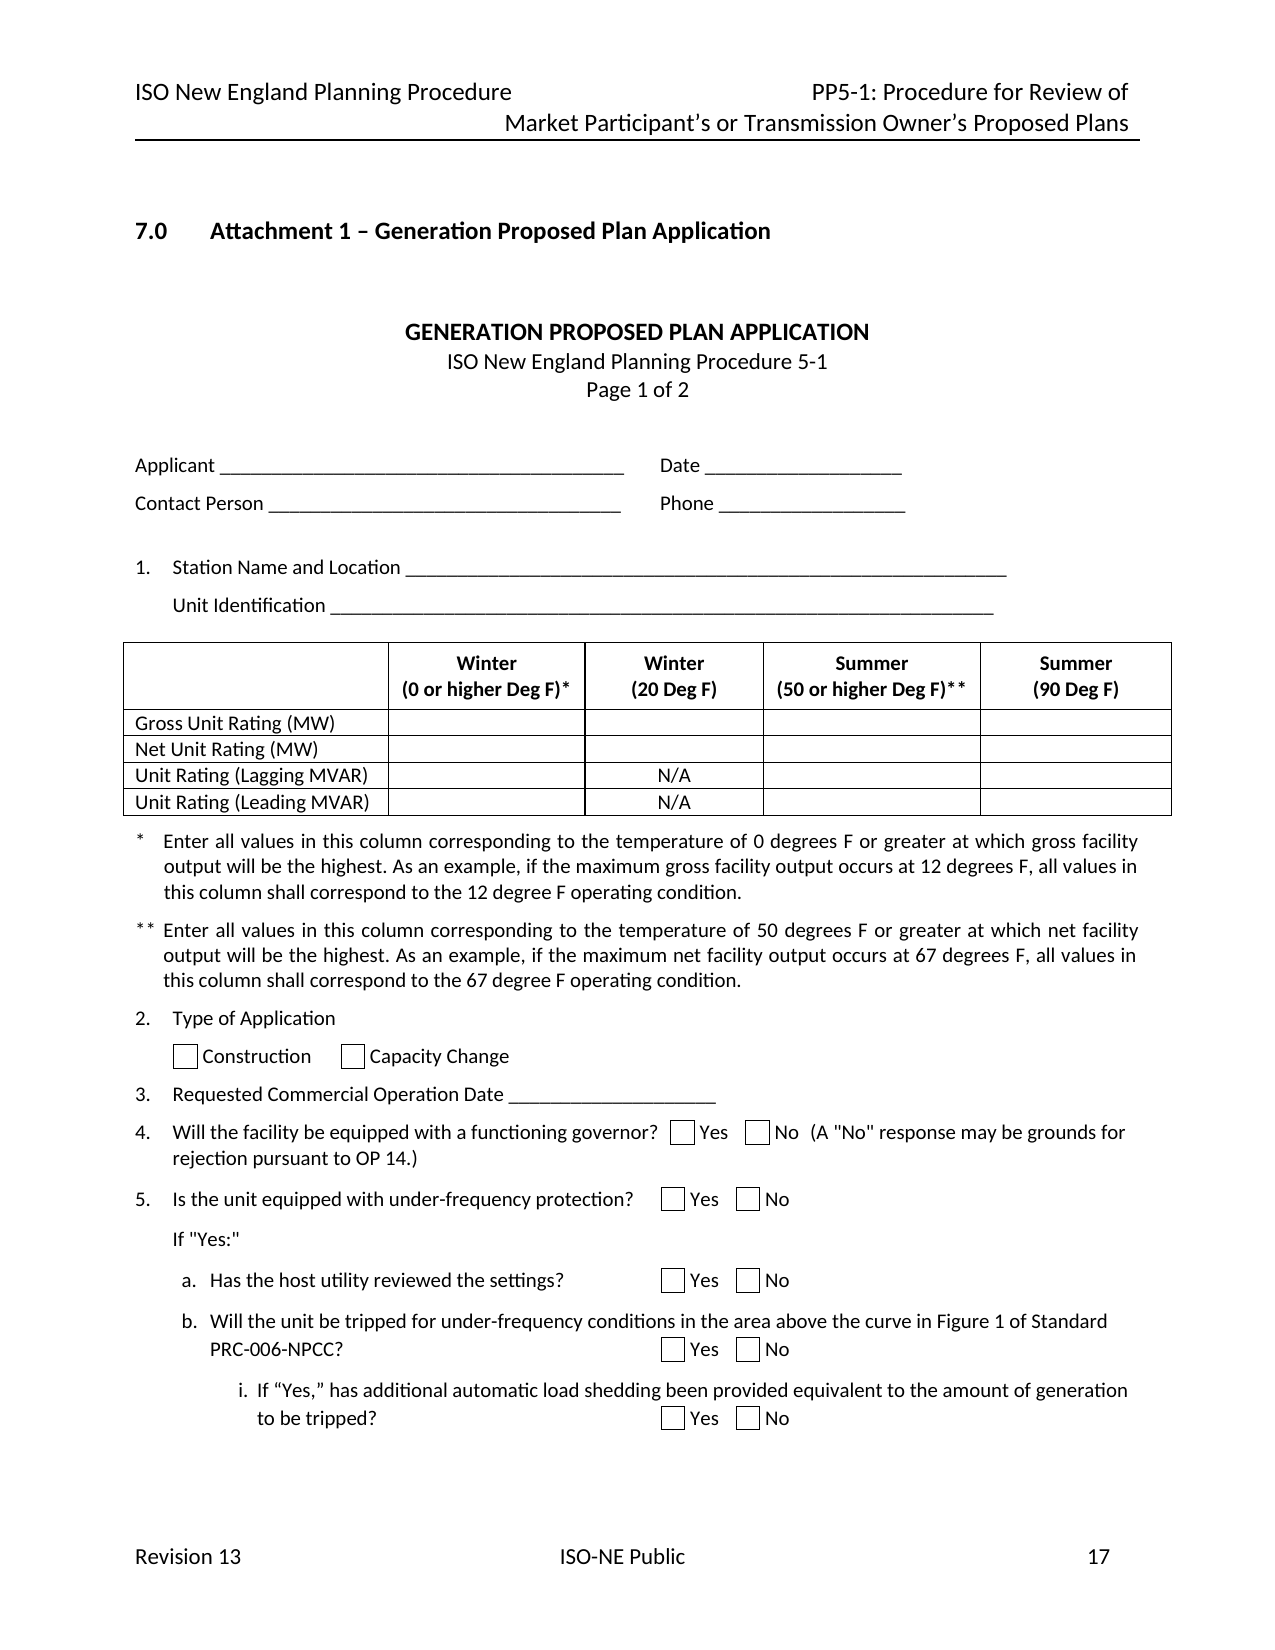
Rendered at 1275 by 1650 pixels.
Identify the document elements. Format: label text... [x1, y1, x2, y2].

table_cell Net Unit Rating (MW) [124, 736, 388, 762]
table_cell [389, 710, 584, 735]
table_cell Gross Unit Rating (MW) [124, 710, 388, 735]
text 2. Type of Application [135, 1006, 1140, 1031]
table_cell [981, 710, 1171, 735]
text Applicant _______________________________________ Date ___________________ [135, 453, 1140, 478]
text GENERATION PROPOSED PLAN APPLICATION [135, 317, 1140, 347]
text 1. Station Name and Location __________________________________________________________ [135, 554, 1140, 579]
table_cell [981, 789, 1171, 814]
table_header Summer (50 or higher Deg F)** [764, 643, 980, 709]
table_cell [764, 736, 980, 762]
table_cell N/A [586, 763, 763, 788]
text b. Will the unit be tripped for under-frequency conditions in the area above the curve in Figure 1 of Standard PRC-006-NPCC? Yes No [181, 1305, 1140, 1362]
table_header Summer (90 Deg F) [981, 643, 1171, 709]
text ** Enter all values in this column corresponding to the temperature of 50 degrees F or greater at which net facility output will be the highest. As an example, if the maximum net facility output occurs at 67 degrees F, all values in this column shall correspond to the 67 degree F operating condition. [135, 917, 1140, 993]
text Unit Identification ________________________________________________________________ [135, 592, 1140, 617]
text 3. Requested Commercial Operation Date ____________________ [135, 1081, 1140, 1107]
text Contact Person __________________________________ Phone __________________ [135, 491, 1140, 516]
table_cell [389, 763, 584, 788]
table_cell [764, 710, 980, 735]
table_header [124, 643, 388, 709]
table_cell N/A [586, 789, 763, 814]
subtitle Attachment 1 – Generation Proposed Plan Application [135, 215, 1140, 246]
table_cell [764, 763, 980, 788]
table_header Winter (20 Deg F) [586, 643, 763, 709]
text If "Yes:" [172, 1224, 1140, 1252]
table_cell Unit Rating (Leading MVAR) [124, 789, 388, 814]
text Page 1 of 2 [135, 375, 1140, 403]
table_cell [981, 736, 1171, 762]
table_cell [981, 763, 1171, 788]
table_cell [586, 710, 763, 735]
text ISO New England Planning Procedure 5-1 [135, 347, 1140, 375]
text 4. Will the facility be equipped with a functioning governor? Yes No (A "No" response may be grounds for rejection pursuant to OP 14.) [135, 1119, 1140, 1170]
table_cell [389, 736, 584, 762]
table_cell [764, 789, 980, 814]
table_cell [586, 736, 763, 762]
text Construction Capacity Change [135, 1043, 1140, 1069]
table_cell [389, 789, 584, 814]
text 5. Is the unit equipped with under-frequency protection? Yes No [135, 1183, 1140, 1211]
table_cell Unit Rating (Lagging MVAR) [124, 763, 388, 788]
text a. Has the host utility reviewed the settings? Yes No [181, 1264, 1140, 1293]
table_header Winter (0 or higher Deg F)* [389, 643, 584, 709]
text i. If “Yes,” has additional automatic load shedding been provided equivalent to the amount of generation to be tripped? Yes No [219, 1374, 1140, 1431]
text * Enter all values in this column corresponding to the temperature of 0 degrees F or greater at which gross facility output will be the highest. As an example, if the maximum gross facility output occurs at 12 degrees F, all values in this column shall correspond to the 12 degree F operating condition. [135, 828, 1140, 904]
